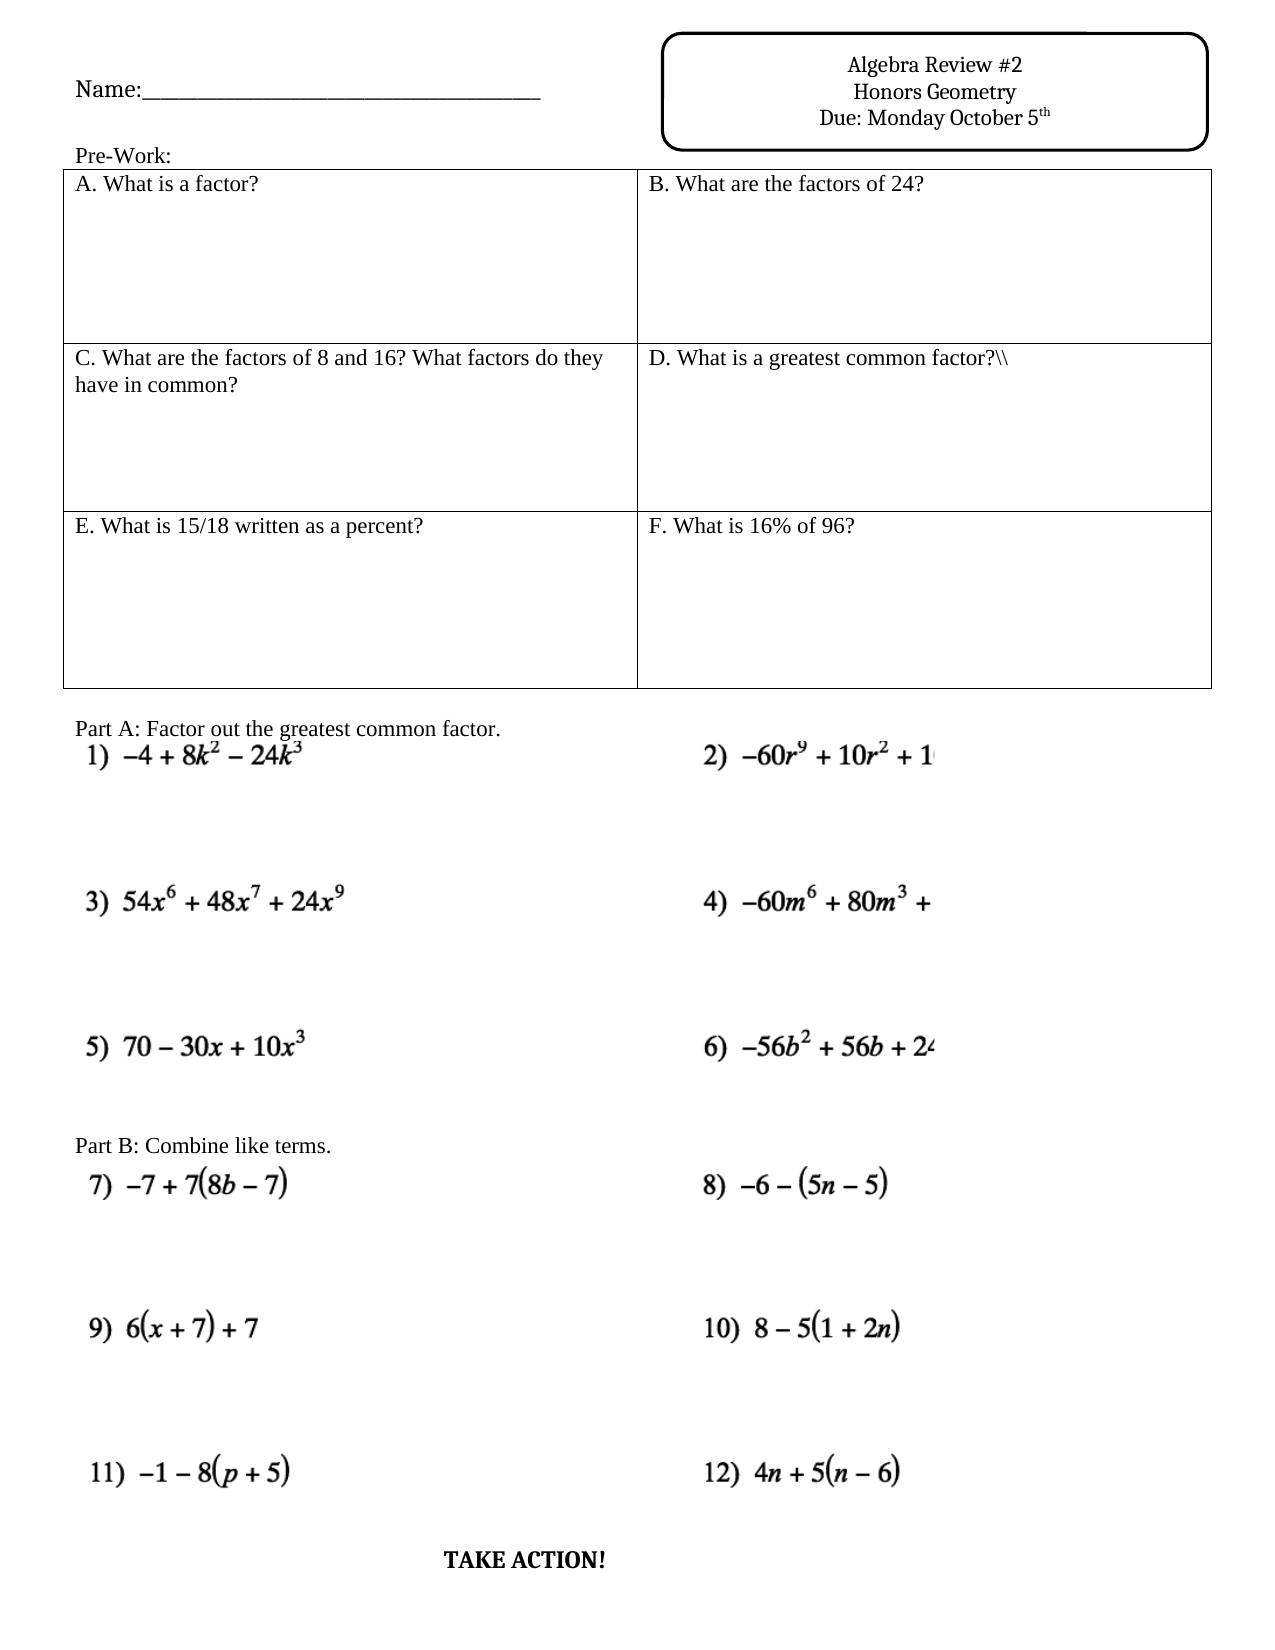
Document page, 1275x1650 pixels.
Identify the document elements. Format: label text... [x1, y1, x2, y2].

table_cell F. What is 16% of 96? [638, 512, 1211, 688]
table_cell E. What is 15/18 written as a percent? [64, 512, 637, 688]
picture [75, 741, 935, 1080]
table_header A. What is a factor? [64, 170, 637, 343]
text Part B: Combine like terms. [75, 1132, 1200, 1158]
table_header B. What are the factors of 24? [638, 170, 1211, 343]
table_cell D. What is a greatest common factor?\\ [638, 344, 1211, 511]
text Part A: Factor out the greatest common factor. [75, 715, 1200, 742]
text Pre-Work: [75, 143, 1200, 169]
table_cell C. What are the factors of 8 and 16? What factors do they have in common? [64, 344, 637, 511]
text Name:___________________________________________ [75, 75, 660, 104]
picture [75, 1158, 1144, 1528]
